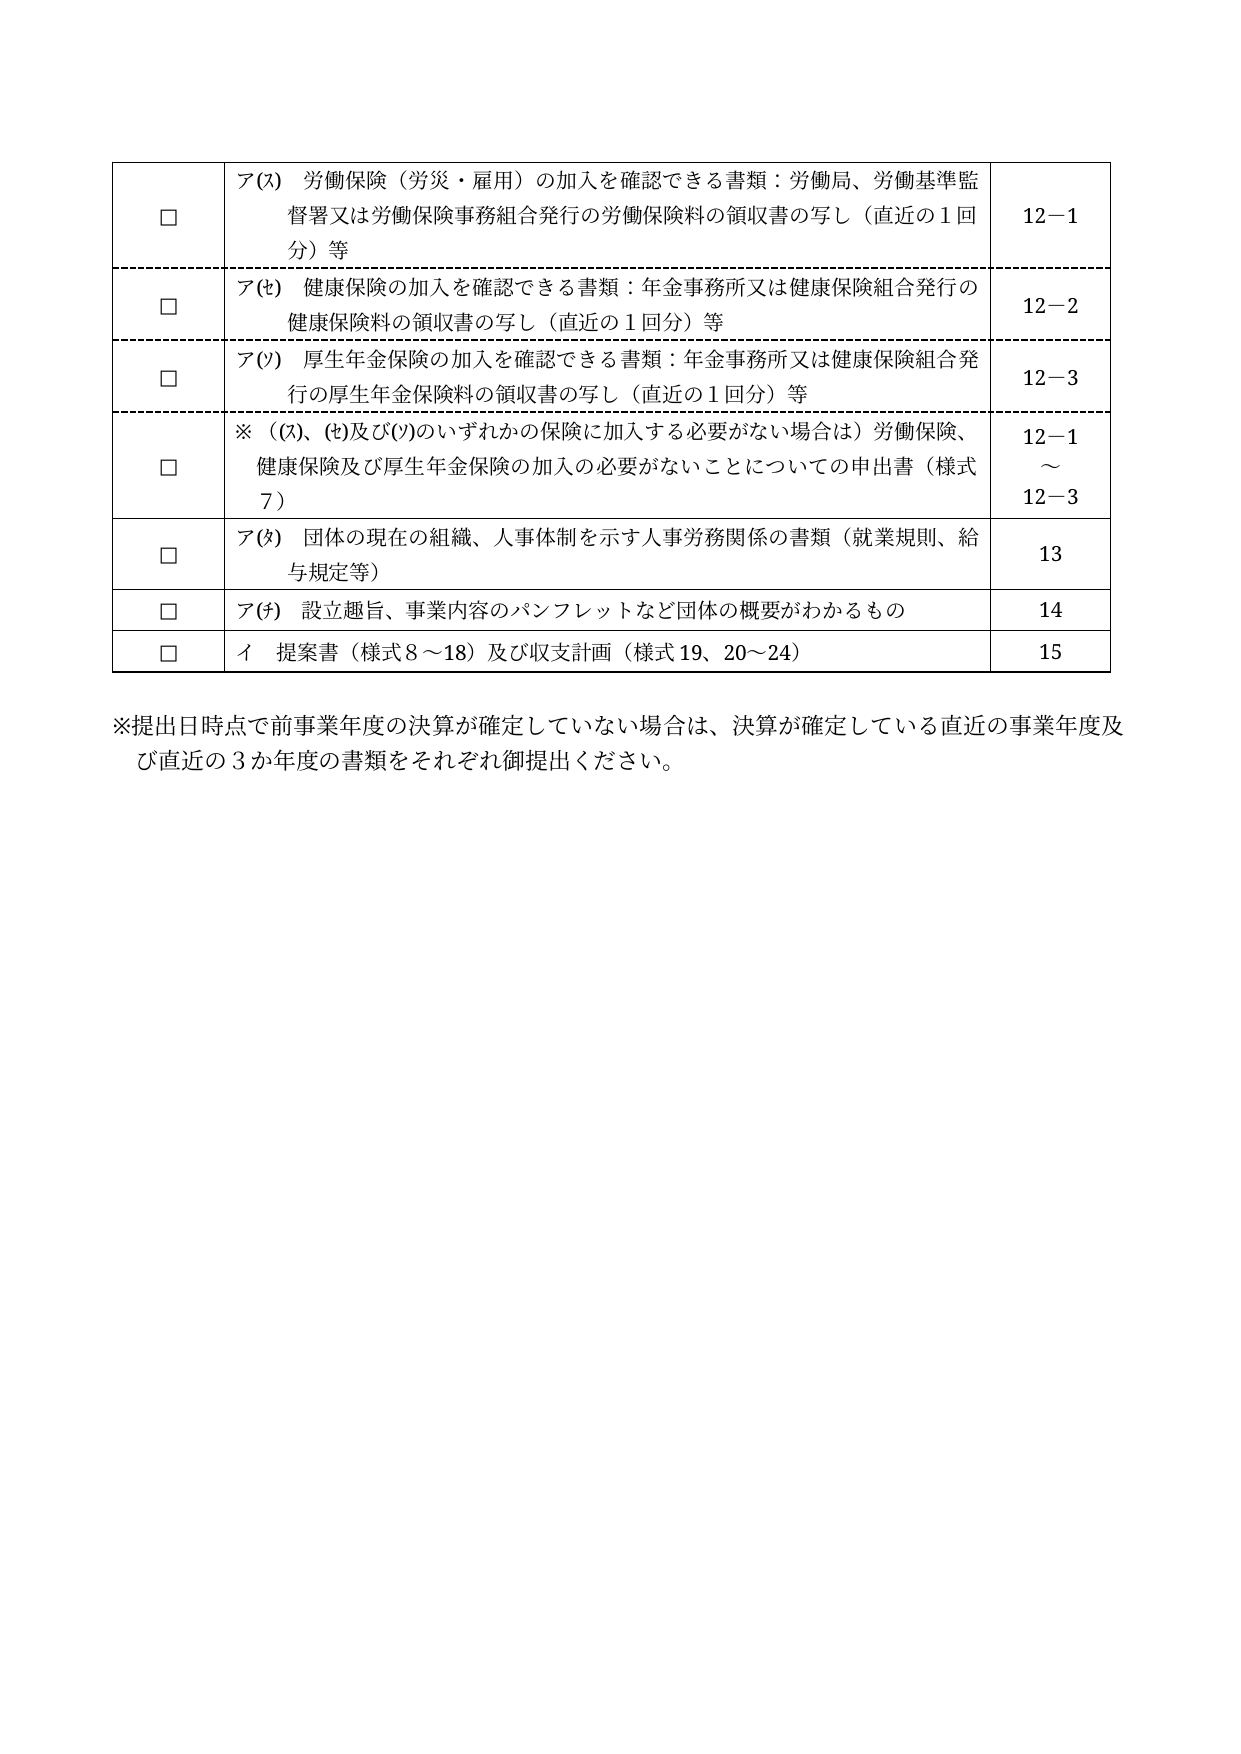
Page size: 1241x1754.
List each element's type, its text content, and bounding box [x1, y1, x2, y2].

table_cell 12－1 [991, 163, 1110, 267]
text ※提出日時点で前事業年度の決算が確定していない場合は、決算が確定している直近の事業年度及び直近の３か年度の書類をそれぞれ御提出ください。 [112, 707, 1128, 777]
table_cell □ [113, 267, 224, 339]
table_cell 13 [991, 519, 1110, 589]
table_cell 15 [991, 631, 1110, 671]
table_cell 12－1 ～ 12－3 [991, 411, 1110, 518]
table_cell 12－2 [991, 267, 1110, 339]
table_cell ※ （(ｽ)、(ｾ)及び(ｿ)のいずれかの保険に加入する必要がない場合は）労働保険、健康保険及び厚生年金保険の加入の必要がないことについての申出書（様式７） [225, 411, 990, 518]
table_cell 12－3 [991, 339, 1110, 411]
table_cell ア(ﾁ) 設立趣旨、事業内容のパンフレットなど団体の概要がわかるもの [225, 590, 990, 630]
table_cell □ [113, 631, 224, 671]
table_cell □ [113, 590, 224, 630]
table_cell □ [113, 411, 224, 518]
table_cell イ 提案書（様式８～18）及び収支計画（様式19、20～24） [225, 631, 990, 671]
table_cell ア(ｽ) 労働保険（労災・雇用）の加入を確認できる書類：労働局、労働基準監督署又は労働保険事務組合発行の労働保険料の領収書の写し（直近の１回分）等 [225, 163, 990, 267]
table_cell ア(ﾀ) 団体の現在の組織、人事体制を示す人事労務関係の書類（就業規則、給与規定等） [225, 519, 990, 589]
table_cell □ [113, 519, 224, 589]
table_cell 14 [991, 590, 1110, 630]
table_cell ア(ｾ) 健康保険の加入を確認できる書類：年金事務所又は健康保険組合発行の健康保険料の領収書の写し（直近の１回分）等 [225, 267, 990, 339]
table_cell □ [113, 163, 224, 267]
table_cell □ [113, 339, 224, 411]
table_cell ア(ｿ) 厚生年金保険の加入を確認できる書類：年金事務所又は健康保険組合発行の厚生年金保険料の領収書の写し（直近の１回分）等 [225, 339, 990, 411]
